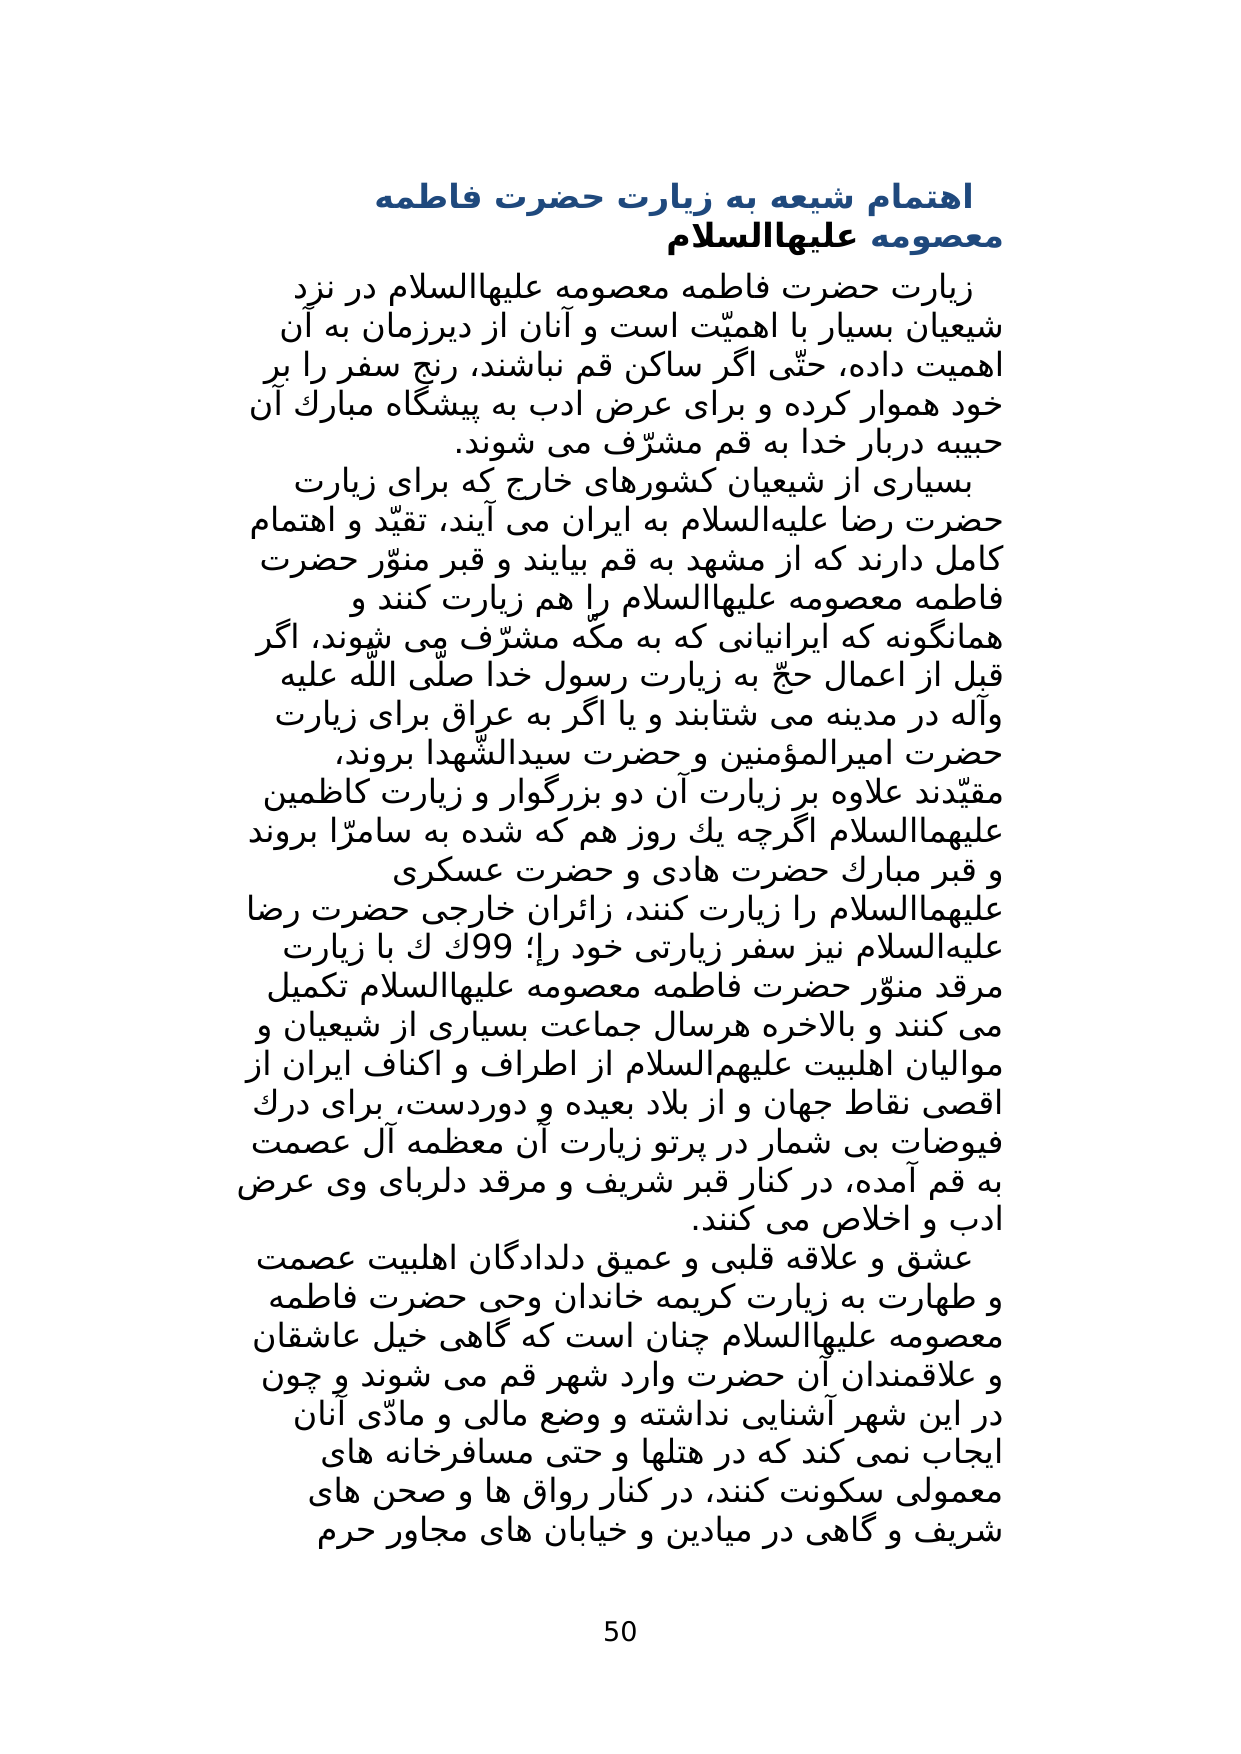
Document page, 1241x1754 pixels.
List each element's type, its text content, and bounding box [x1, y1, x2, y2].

subtitle اهتمام شيعه به زيارت حضرت فاطمه معصومه عليها‌السلام [236, 177, 1004, 255]
text زيارت حضرت فاطمه معصومه عليها‌السلام در نزد شيعيان بسيار با اهميّت است و آنان از ديرزمان به آن اهميت داده، حتّى اگر ساكن قم نباشند، رنج سفر را بر خود هموار كرده و براى عرض ادب به پيشگاه مبارك آن حبيبه دربار خدا به قم مشرّف مى شوند. [236, 267, 1004, 462]
text بسيارى از شيعيان كشورهاى خارج كه براى زيارت حضرت رضا عليه‌السلام به ايران مى آيند، تقيّد و اهتمام كامل دارند كه از مشهد به قم بيايند و قبر منوّر حضرت فاطمه معصومه عليها‌السلام را هم زيارت كنند و همانگونه كه ايرانيانى كه به مكّه مشرّف مى شوند، اگر قبل از اعمال حجّ به زيارت رسول خدا صلّى اللَّه عليه وآله در مدينه مى شتابند و يا اگر به عراق براى زيارت حضرت اميرالمؤمنين و حضرت سيدالشّهدا بروند، مقيّدند علاوه بر زيارت آن دو بزرگوار و زيارت كاظمين عليهما‌السلام اگرچه يك روز هم كه شده به سامرّا بروند و قبر مبارك حضرت هادى و حضرت عسكرى عليهما‌السلام را زيارت كنند، زائران خارجى حضرت رضا عليه‌السلام نيز سفر زيارتى خود رإ؛ 99ك ك با زيارت مرقد منوّر حضرت فاطمه معصومه عليها‌السلام تكميل مى كنند و بالاخره هرسال جماعت بسيارى از شيعيان و مواليان اهلبيت عليهم‌السلام از اطراف و اكناف ايران از اقصى نقاط جهان و از بلاد بعيده و دوردست، براى درك فيوضات بى شمار در پرتو زيارت آن معظمه آل عصمت به قم آمده، در كنار قبر شريف و مرقد دلرباى وى عرض ادب و اخلاص مى كنند. [236, 462, 1004, 1239]
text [236, 1239, 1004, 1549]
